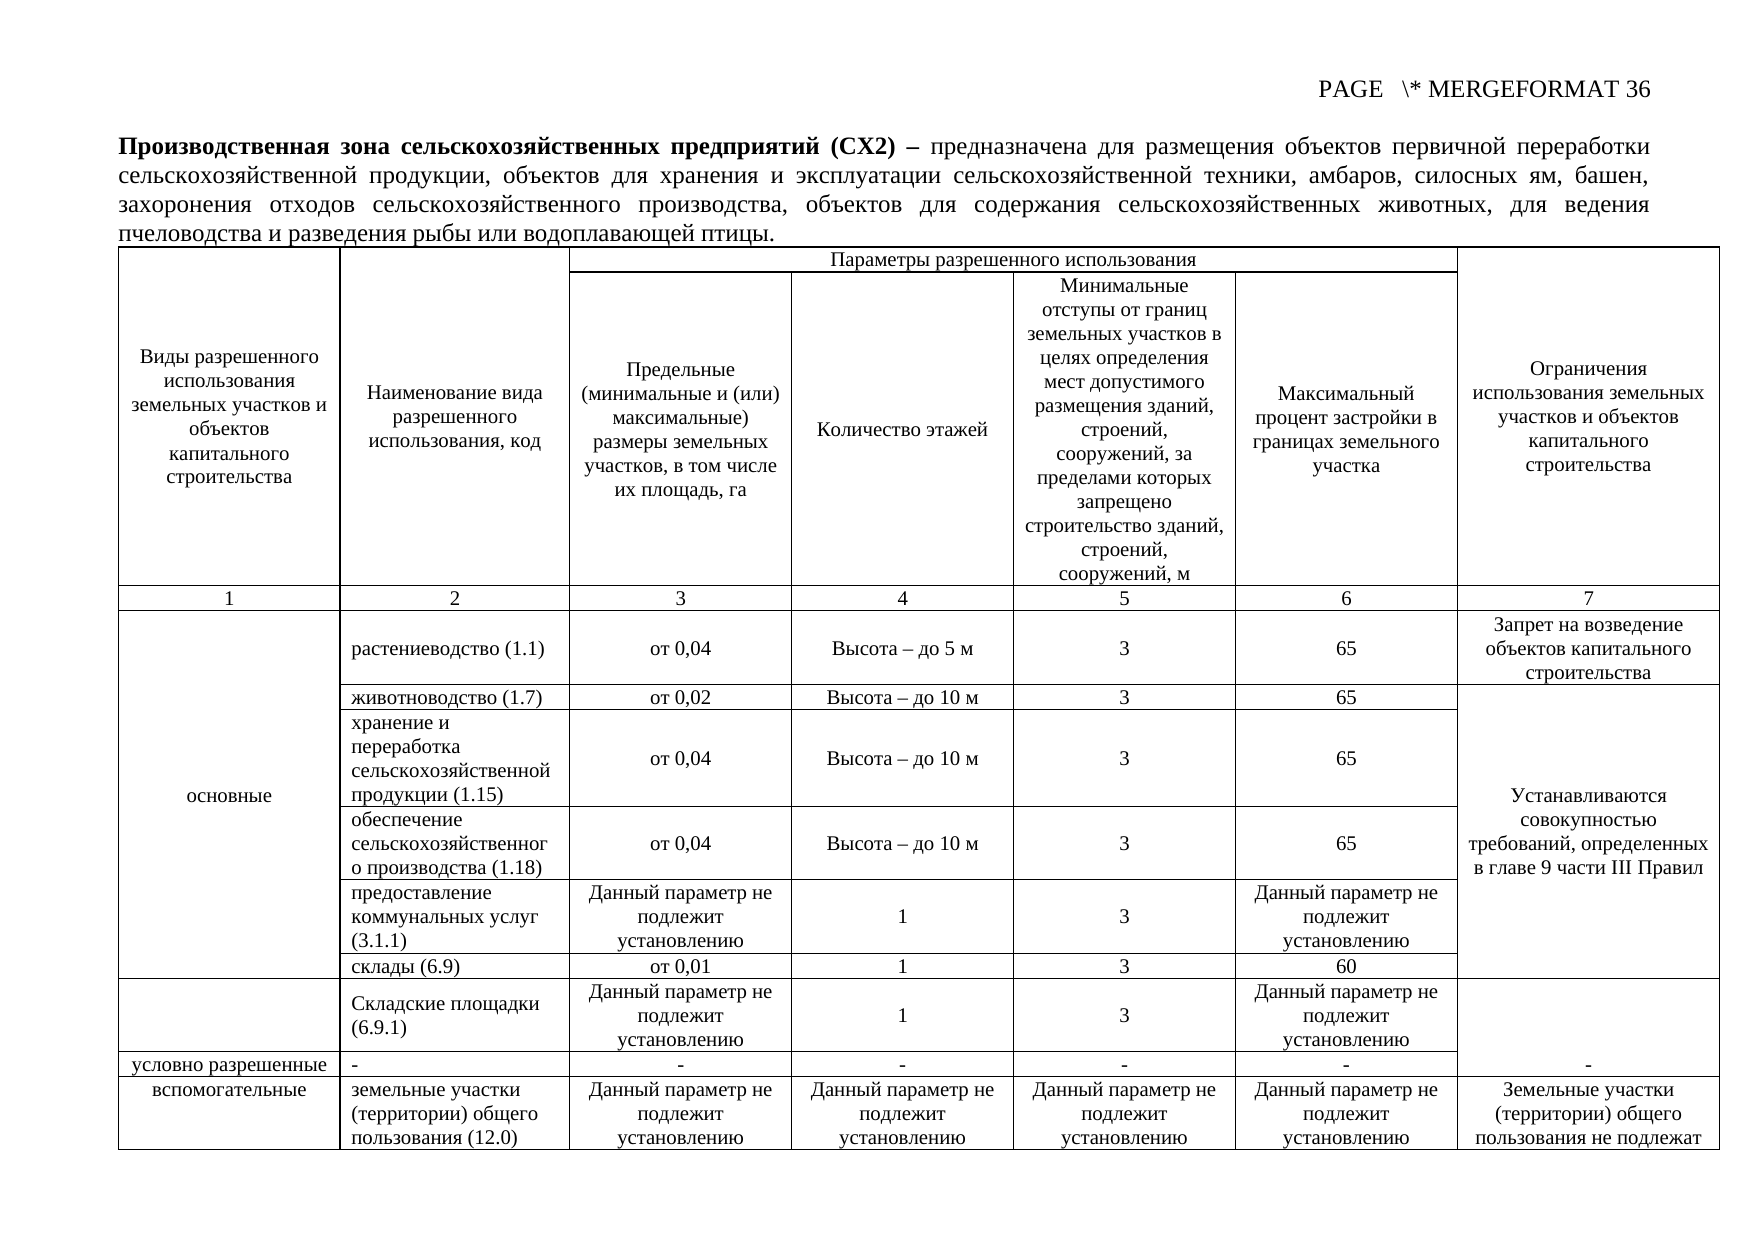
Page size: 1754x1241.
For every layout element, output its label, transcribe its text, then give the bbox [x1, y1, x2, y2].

table_cell 3 [1014, 880, 1235, 952]
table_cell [1014, 1077, 1235, 1149]
table_cell - [1014, 1052, 1235, 1076]
table_cell 3 [1014, 710, 1235, 806]
table_cell хранение и переработка сельскохозяйственной продукции (1.15) [341, 710, 569, 806]
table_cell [341, 1077, 569, 1149]
table_header Ограничения использования земельных участков и объектов капитального строительства [1458, 248, 1719, 585]
table_cell от 0,04 [570, 710, 791, 806]
table_cell от 0,04 [570, 807, 791, 879]
table_cell склады (6.9) [341, 954, 569, 978]
table_cell Высота – до 5 м [792, 611, 1013, 684]
table_cell 3 [1014, 979, 1235, 1051]
table_cell 1 [792, 880, 1013, 952]
table_cell 65 [1236, 807, 1457, 879]
table_cell [1458, 979, 1719, 1051]
table_cell животноводство (1.7) [341, 685, 569, 709]
table_cell 60 [1236, 954, 1457, 978]
table_cell - [1236, 1052, 1457, 1076]
table_cell Высота – до 10 м [792, 685, 1013, 709]
text Производственная зона сельскохозяйственных предприятий (СХ2) – предназначена для размещения объектов первичной переработки сельскохозяйственной продукции, объектов для хранения и эксплуатации сельскохозяйственной техники, амбаров, силосных ям, башен, захоронения отходов сельскохозяйственного производства, объектов для содержания сельскохозяйственных животных, для ведения пчеловодства и разведения рыбы или водоплавающей птицы. [118, 131, 1651, 246]
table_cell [1236, 1077, 1457, 1149]
table_cell от 0,02 [570, 685, 791, 709]
table_cell Данный параметр не подлежит установлению [570, 979, 791, 1051]
table_cell Высота – до 10 м [792, 807, 1013, 879]
table_cell предоставление коммунальных услуг (3.1.1) [341, 880, 569, 952]
table_cell 1 [119, 586, 339, 610]
table_cell 2 [341, 586, 569, 610]
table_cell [570, 1077, 791, 1149]
table_cell от 0,04 [570, 611, 791, 684]
table_cell 3 [570, 586, 791, 610]
table_cell Данный параметр не подлежит установлению [1236, 979, 1457, 1051]
table_cell Устанавливаются совокупностью требований, определенных в главе 9 части III Правил [1458, 685, 1719, 978]
table_cell 6 [1236, 586, 1457, 610]
table_cell - [1458, 1051, 1719, 1076]
table_header Наименование вида разрешенного использования, код [341, 248, 569, 585]
table_cell Данный параметр не подлежит установлению [1236, 880, 1457, 952]
table_cell растениеводство (1.1) [341, 611, 569, 684]
table_cell Предельные (минимальные и (или) максимальные) размеры земельных участков, в том числе их площадь, га [570, 273, 791, 585]
table_cell 4 [792, 586, 1013, 610]
table_cell основные [119, 611, 339, 978]
table_cell 65 [1236, 611, 1457, 684]
table_cell Запрет на возведение объектов капитального строительства [1458, 611, 1719, 684]
table_cell 3 [1014, 611, 1235, 684]
table_cell условно разрешенные [119, 1052, 339, 1076]
table_cell 65 [1236, 685, 1457, 709]
table_cell - [570, 1052, 791, 1076]
table_cell от 0,01 [570, 954, 791, 978]
table_cell 5 [1014, 586, 1235, 610]
table_header Виды разрешенного использования земельных участков и объектов капитального строительства [119, 248, 339, 585]
table_cell 7 [1458, 586, 1719, 610]
table_cell Складские площадки (6.9.1) [341, 979, 569, 1051]
table_cell 3 [1014, 954, 1235, 978]
table_cell Высота – до 10 м [792, 710, 1013, 806]
table_cell Количество этажей [792, 273, 1013, 585]
table_cell обеспечение сельскохозяйственного производства (1.18) [341, 807, 569, 879]
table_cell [792, 1077, 1013, 1149]
table_cell 3 [1014, 685, 1235, 709]
table_cell Максимальный процент застройки в границах земельного участка [1236, 273, 1457, 585]
table_cell Минимальные отступы от границ земельных участков в целях определения мест допустимого размещения зданий, строений, сооружений, за пределами которых запрещено строительство зданий, строений, сооружений, м [1014, 273, 1235, 585]
table_cell 65 [1236, 710, 1457, 806]
table_cell вспомогательные [119, 1077, 339, 1149]
table_cell 1 [792, 954, 1013, 978]
table_cell - [792, 1052, 1013, 1076]
table_cell [119, 979, 339, 1051]
table_cell Данный параметр не подлежит установлению [570, 880, 791, 952]
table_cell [1458, 1077, 1719, 1149]
table_cell 1 [792, 979, 1013, 1051]
table_header Параметры разрешенного использования [570, 248, 1457, 271]
table_cell 3 [1014, 807, 1235, 879]
table_cell - [341, 1052, 569, 1076]
